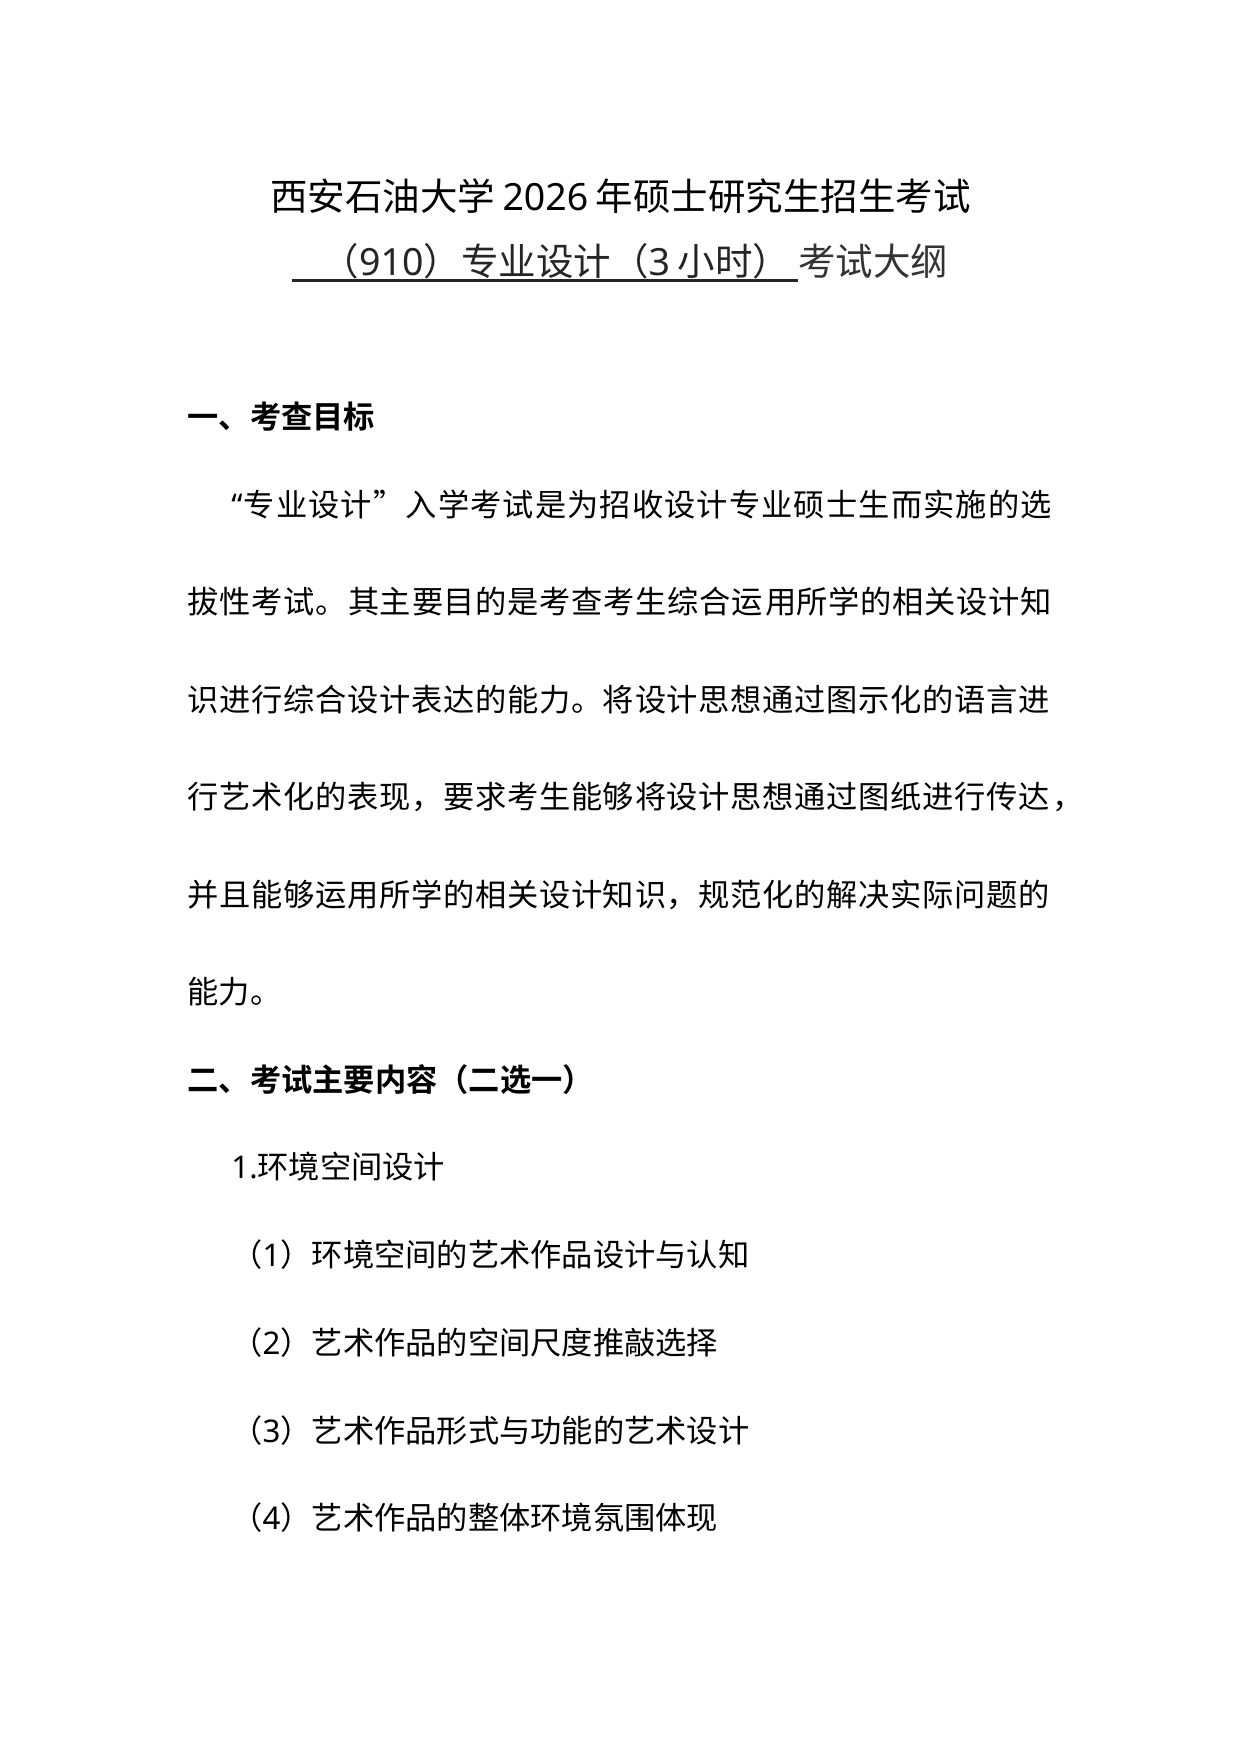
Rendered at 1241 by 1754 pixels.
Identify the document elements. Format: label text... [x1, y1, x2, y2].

text 西安石油大学2026年硕士研究生招生考试 [187, 162, 1053, 227]
text （2）艺术作品的空间尺度推敲选择 [187, 1308, 1053, 1373]
text 二、考试主要内容（二选一） [187, 1045, 1053, 1110]
text “专业设计”入学考试是为招收设计专业硕士生而实施的选拔性考试。其主要目的是考查考生综合运用所学的相关设计知识进行综合设计表达的能力。将设计思想通过图示化的语言进行艺术化的表现，要求考生能够将设计思想通过图纸进行传达，并且能够运用所学的相关设计知识，规范化的解决实际问题的能力。 [187, 470, 1053, 1023]
text （3）艺术作品形式与功能的艺术设计 [187, 1396, 1053, 1461]
text （4）艺术作品的整体环境氛围体现 [187, 1484, 1053, 1549]
text （1）环境空间的艺术作品设计与认知 [187, 1221, 1053, 1286]
text 一、考查目标 [187, 382, 1053, 447]
text 1.环境空间设计 [187, 1133, 1053, 1198]
text （910）专业设计（3小时） 考试大纲 [187, 227, 1053, 292]
